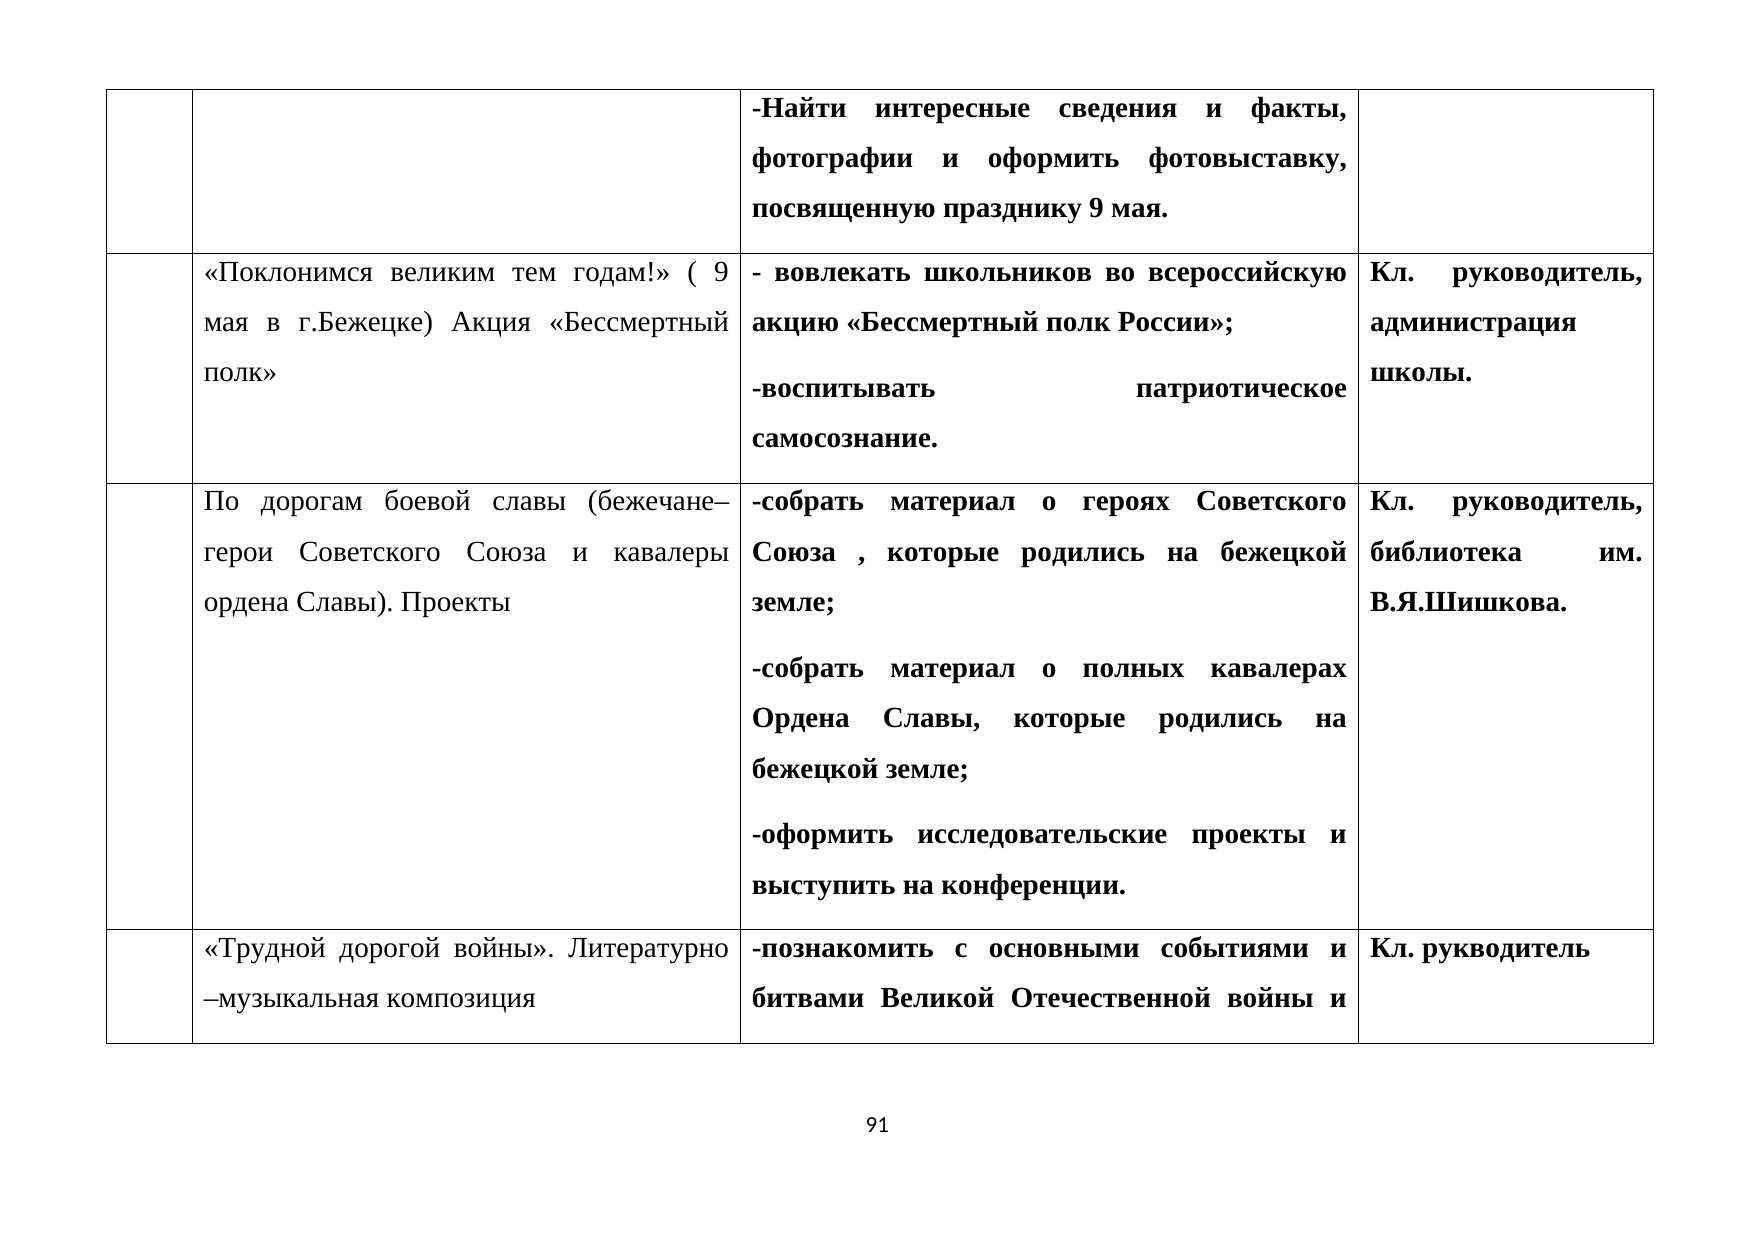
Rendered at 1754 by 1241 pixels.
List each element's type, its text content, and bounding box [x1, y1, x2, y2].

table_cell - вовлекать школьников во всероссийскую акцию «Бессмертный полк России»; -воспитывать патриотическое самосознание. [741, 254, 1358, 482]
table_cell -собрать материал о героях Советского Союза , которые родились на бежецкой земле; -собрать материал о полных кавалерах Ордена Славы, которые родились на бежецкой земле; -оформить исследовательские проекты и выступить на конференции. [741, 484, 1358, 929]
table_cell Кл. руководитель, администрация школы. [1359, 254, 1653, 482]
table_cell [107, 484, 192, 929]
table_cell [741, 930, 1358, 1043]
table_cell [1359, 90, 1653, 253]
table_cell [107, 90, 192, 253]
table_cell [193, 930, 740, 1043]
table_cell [741, 90, 1358, 253]
table_cell «Поклонимся великим тем годам!» ( 9 мая в г.Бежецке) Акция «Бессмертный полк» [193, 254, 740, 482]
table_cell [107, 930, 192, 1043]
table_cell По дорогам боевой славы (бежечане–герои Советского Союза и кавалеры ордена Славы). Проекты [193, 484, 740, 929]
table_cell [193, 90, 740, 253]
table_cell [107, 254, 192, 482]
table_cell Кл. рукводитель [1359, 930, 1653, 1043]
table_cell Кл. руководитель, библиотека им. В.Я.Шишкова. [1359, 484, 1653, 929]
